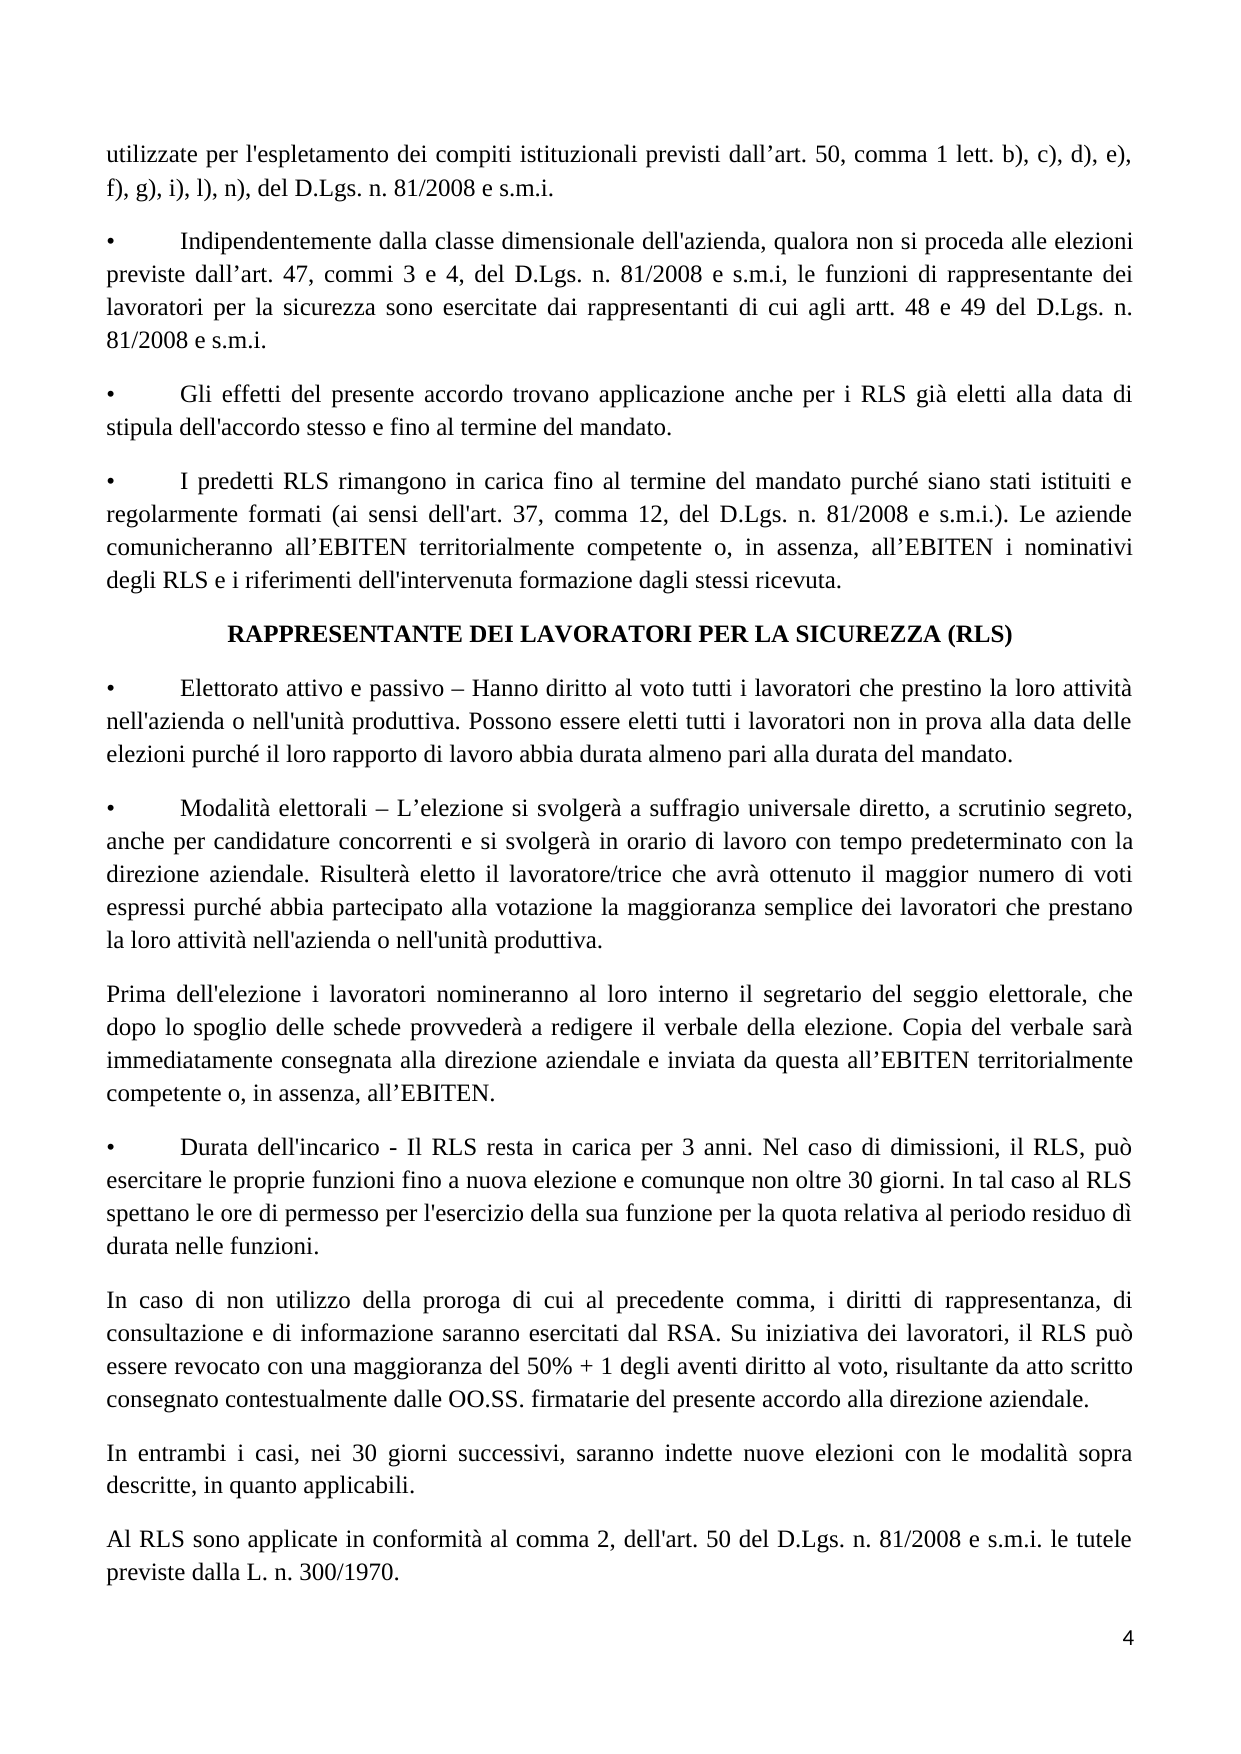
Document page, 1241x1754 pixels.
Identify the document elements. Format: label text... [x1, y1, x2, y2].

text • Indipendentemente dalla classe dimensionale dell'azienda, qualora non si proceda alle elezioni previste dall’art. 47, commi 3 e 4, del D.Lgs. n. 81/2008 e s.m.i, le funzioni di rappresentante dei lavoratori per la sicurezza sono esercitate dai rappresentanti di cui agli artt. 48 e 49 del D.Lgs. n. 81/2008 e s.m.i. [106, 226, 1134, 354]
text Prima dell'elezione i lavoratori nomineranno al loro interno il segretario del seggio elettorale, che dopo lo spoglio delle schede provvederà a redigere il verbale della elezione. Copia del verbale sarà immediatamente consegnata alla direzione aziendale e inviata da questa all’EBITEN territorialmente competente o, in assenza, all’EBITEN. [106, 979, 1134, 1107]
text • Modalità elettorali – L’elezione si svolgerà a suffragio universale diretto, a scrutinio segreto, anche per candidature concorrenti e si svolgerà in orario di lavoro con tempo predeterminato con la direzione aziendale. Risulterà eletto il lavoratore/trice che avrà ottenuto il maggior numero di voti espressi purché abbia partecipato alla votazione la maggioranza semplice dei lavoratori che prestano la loro attività nell'azienda o nell'unità produttiva. [106, 793, 1134, 954]
text In entrambi i casi, nei 30 giorni successivi, saranno indette nuove elezioni con le modalità sopra descritte, in quanto applicabili. [106, 1438, 1134, 1499]
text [106, 139, 1134, 201]
text • I predetti RLS rimangono in carica fino al termine del mandato purché siano stati istituiti e regolarmente formati (ai sensi dell'art. 37, comma 12, del D.Lgs. n. 81/2008 e s.m.i.). Le aziende comunicheranno all’EBITEN territorialmente competente o, in assenza, all’EBITEN i nominativi degli RLS e i riferimenti dell'intervenuta formazione dagli stessi ricevuta. [106, 466, 1134, 594]
text • Elettorato attivo e passivo – Hanno diritto al voto tutti i lavoratori che prestino la loro attività nell'azienda o nell'unità produttiva. Possono essere eletti tutti i lavoratori non in prova alla data delle elezioni purché il loro rapporto di lavoro abbia durata almeno pari alla durata del mandato. [106, 673, 1134, 768]
text • Gli effetti del presente accordo trovano applicazione anche per i RLS già eletti alla data di stipula dell'accordo stesso e fino al termine del mandato. [106, 379, 1134, 441]
text Al RLS sono applicate in conformità al comma 2, dell'art. 50 del D.Lgs. n. 81/2008 e s.m.i. le tutele previste dalla L. n. 300/1970. [106, 1524, 1134, 1586]
text RAPPRESENTANTE DEI LAVORATORI PER LA SICUREZZA (RLS) [106, 619, 1134, 648]
text In caso di non utilizzo della proroga di cui al precedente comma, i diritti di rappresentanza, di consultazione e di informazione saranno esercitati dal RSA. Su iniziativa dei lavoratori, il RLS può essere revocato con una maggioranza del 50% + 1 degli aventi diritto al voto, risultante da atto scritto consegnato contestualmente dalle OO.SS. firmatarie del presente accordo alla direzione aziendale. [106, 1285, 1134, 1412]
text • Durata dell'incarico - Il RLS resta in carica per 3 anni. Nel caso di dimissioni, il RLS, può esercitare le proprie funzioni fino a nuova elezione e comunque non oltre 30 giorni. In tal caso al RLS spettano le ore di permesso per l'esercizio della sua funzione per la quota relativa al periodo residuo dì durata nelle funzioni. [106, 1132, 1134, 1259]
